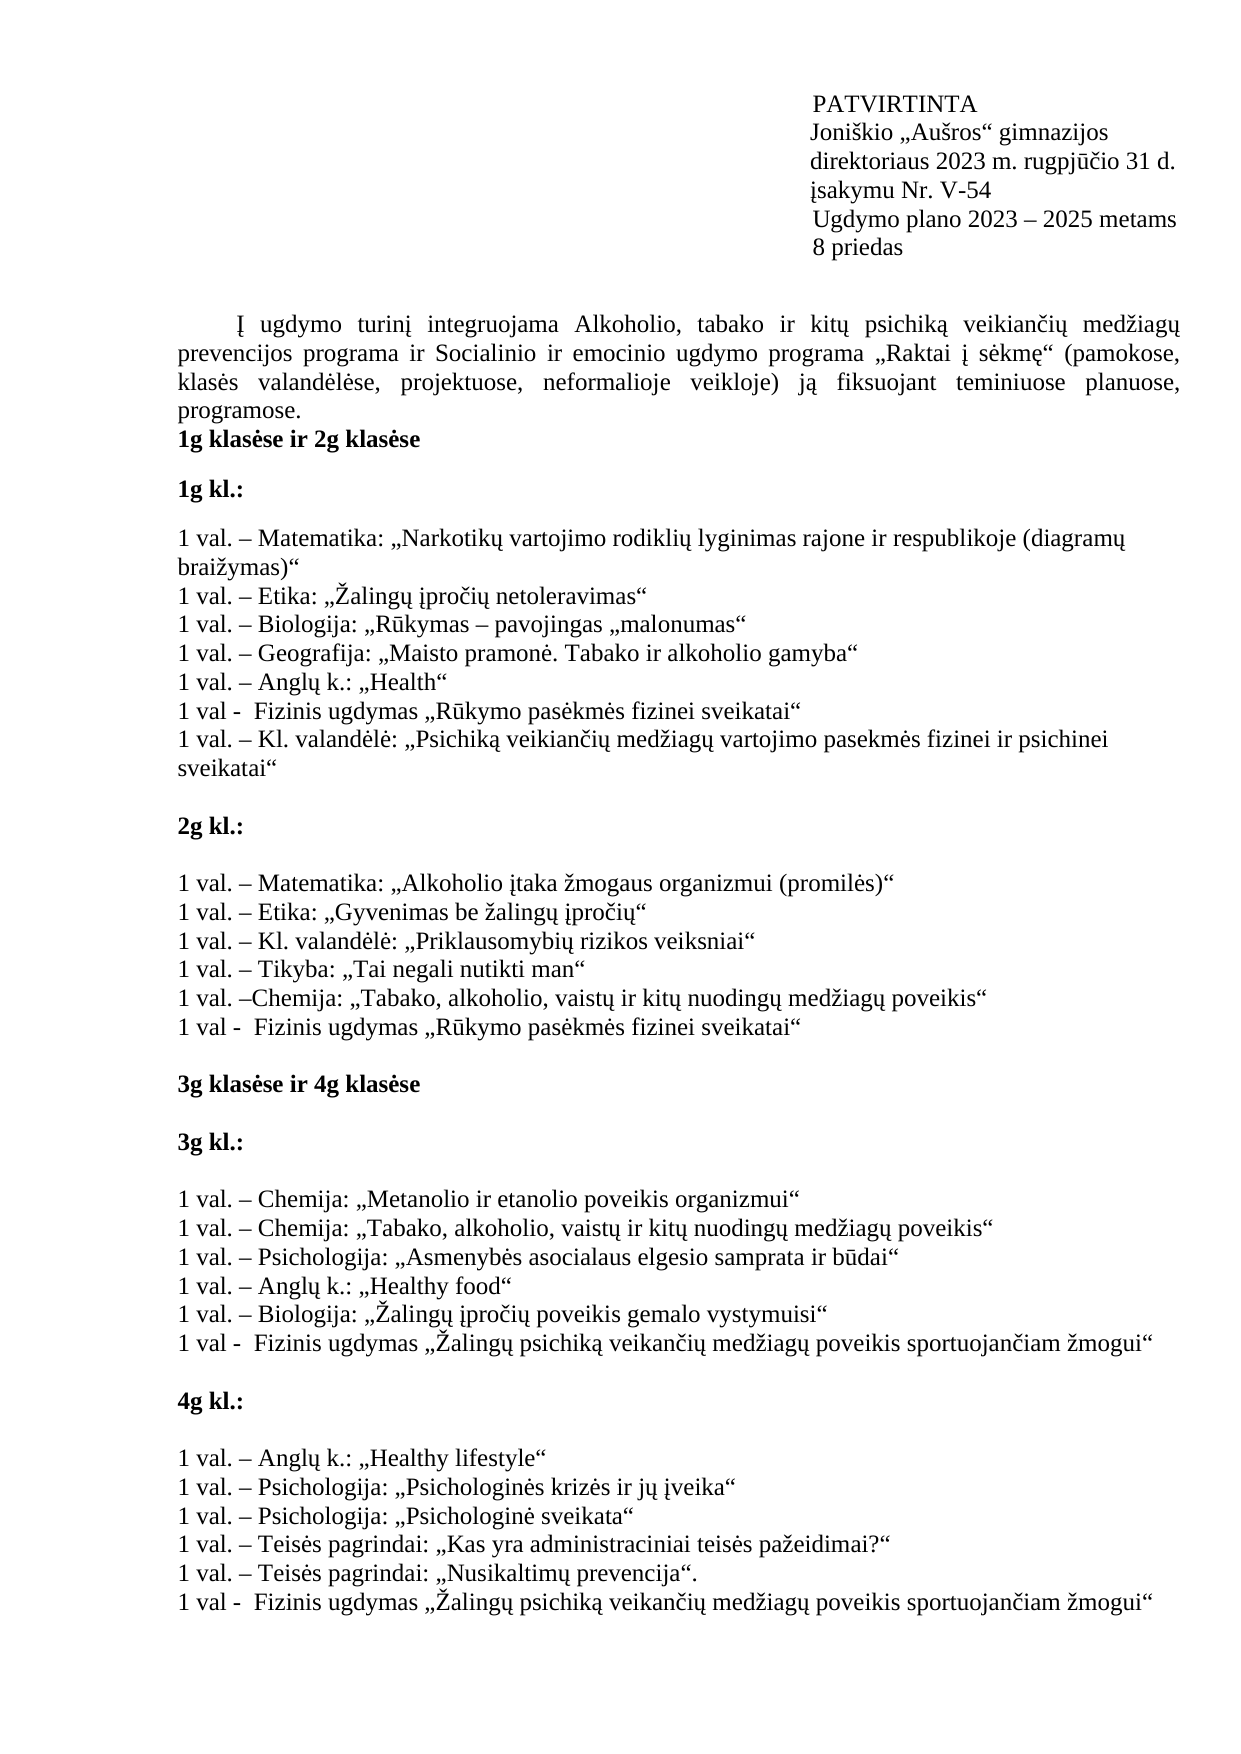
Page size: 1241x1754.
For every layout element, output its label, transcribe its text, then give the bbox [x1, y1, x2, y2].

text 1 val. –Chemija: „Tabako, alkoholio, vaistų ir kitų nuodingų medžiagų poveikis“ [177, 983, 1181, 1012]
text įsakymu Nr. V-54 [177, 175, 1181, 204]
text 1 val. – Etika: „Gyvenimas be žalingų įpročių“ [177, 897, 1181, 926]
text 1 val - Fizinis ugdymas „Žalingų psichiką veikančių medžiagų poveikis sportuojančiam žmogui“ [177, 1587, 1181, 1616]
text 3g kl.: [177, 1127, 1181, 1156]
text 1 val. – Teisės pagrindai: „Nusikaltimų prevencija“. [177, 1558, 1181, 1587]
text 1 val. – Kl. valandėlė: „Priklausomybių rizikos veiksniai“ [177, 926, 1181, 954]
text 1 val. – Psichologija: „Psichologinės krizės ir jų įveika“ [177, 1472, 1181, 1501]
text 1 val - Fizinis ugdymas „Žalingų psichiką veikančių medžiagų poveikis sportuojančiam žmogui“ [177, 1328, 1181, 1357]
text 1 val. – Matematika: „Alkoholio įtaka žmogaus organizmui (promilės)“ [177, 868, 1181, 897]
text direktoriaus 2023 m. rugpjūčio 31 d. [177, 146, 1181, 175]
text 1 val. – Kl. valandėlė: „Psichiką veikiančių medžiagų vartojimo pasekmės fizinei ir psichinei sveikatai“ [177, 724, 1181, 782]
text 1 val - Fizinis ugdymas „Rūkymo pasėkmės fizinei sveikatai“ [177, 696, 1181, 724]
text 1 val. – Chemija: „Tabako, alkoholio, vaistų ir kitų nuodingų medžiagų poveikis“ [177, 1213, 1181, 1242]
text 1 val. – Tikyba: „Tai negali nutikti man“ [177, 954, 1181, 983]
text Į ugdymo turinį integruojama Alkoholio, tabako ir kitų psichiką veikiančių medžiagų prevencijos programa ir Socialinio ir emocinio ugdymo programa „Raktai į sėkmę“ (pamokose, klasės valandėlėse, projektuose, neformalioje veikloje) ją fiksuojant teminiuose planuose, programose. [177, 309, 1181, 424]
text 1 val. – Psichologija: „Asmenybės asocialaus elgesio samprata ir būdai“ [177, 1242, 1181, 1271]
text 1 val. – Psichologija: „Psichologinė sveikata“ [177, 1501, 1181, 1529]
text PATVIRTINTA [177, 89, 1181, 117]
text 3g klasėse ir 4g klasėse [177, 1069, 1181, 1098]
text 1 val. – Anglų k.: „Healthy food“ [177, 1271, 1181, 1299]
text Joniškio „Aušros“ gimnazijos [177, 117, 1181, 146]
text 1g kl.: [177, 474, 1181, 502]
text 1 val. – Geografija: „Maisto pramonė. Tabako ir alkoholio gamyba“ [177, 638, 1181, 667]
text 1 val - Fizinis ugdymas „Rūkymo pasėkmės fizinei sveikatai“ [177, 1012, 1181, 1041]
text 1 val. – Biologija: „Rūkymas – pavojingas „malonumas“ [177, 609, 1181, 638]
text 2g kl.: [177, 811, 1181, 839]
text 1 val. – Anglų k.: „Healthy lifestyle“ [177, 1443, 1181, 1472]
text 4g kl.: [177, 1386, 1181, 1414]
text 1g klasėse ir 2g klasėse [177, 424, 1181, 453]
text 1 val. – Biologija: „Žalingų įpročių poveikis gemalo vystymuisi“ [177, 1299, 1181, 1328]
text 1 val. – Chemija: „Metanolio ir etanolio poveikis organizmui“ [177, 1184, 1181, 1213]
text 1 val. – Anglų k.: „Health“ [177, 667, 1181, 696]
text 8 priedas [177, 232, 1181, 261]
text Ugdymo plano 2023 – 2025 metams [177, 204, 1181, 232]
text 1 val. – Etika: „Žalingų įpročių netoleravimas“ [177, 581, 1181, 609]
text 1 val. – Teisės pagrindai: „Kas yra administraciniai teisės pažeidimai?“ [177, 1529, 1181, 1558]
text 1 val. – Matematika: „Narkotikų vartojimo rodiklių lyginimas rajone ir respublikoje (diagramų braižymas)“ [177, 523, 1181, 581]
